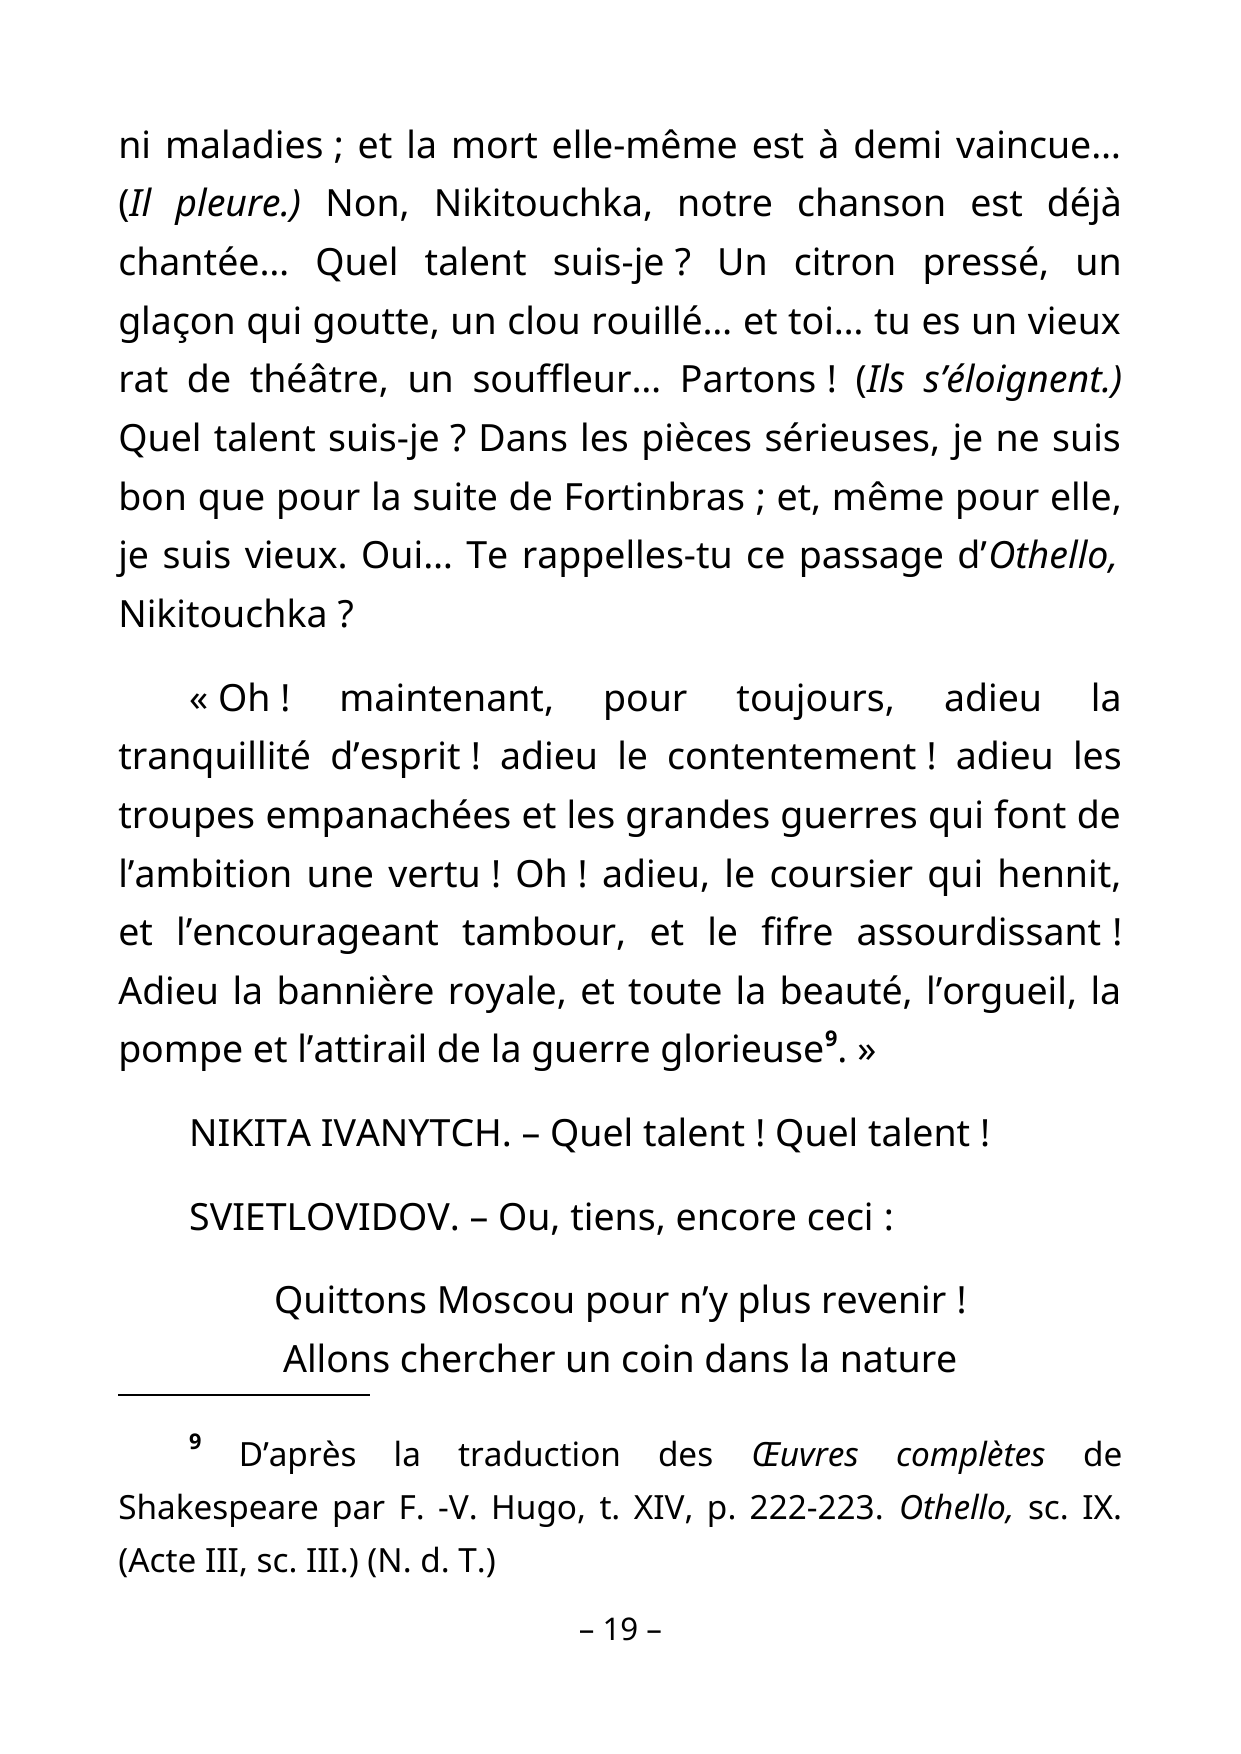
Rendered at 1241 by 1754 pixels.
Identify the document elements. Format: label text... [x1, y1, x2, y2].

text NIKITA IVANYTCH. – Quel talent ! Quel talent ! [118, 1106, 1122, 1157]
text SVIETLOVIDOV. – Ou, tiens, encore ceci : [118, 1190, 1122, 1241]
text « Oh ! maintenant, pour toujours, adieu la tranquillité d’esprit ! adieu le contentement ! adieu les troupes empanachées et les grandes guerres qui font de l’ambition une vertu ! Oh ! adieu, le coursier qui hennit, et l’encourageant tambour, et le fifre assourdissant ! Adieu la bannière royale, et toute la beauté, l’orgueil, la pompe et l’attirail de la guerre glorieuse. » [118, 671, 1122, 1074]
text Allons chercher un coin dans la nature [118, 1332, 1122, 1383]
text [118, 118, 1122, 638]
text Quittons Moscou pour n’y plus revenir ! [118, 1274, 1122, 1325]
